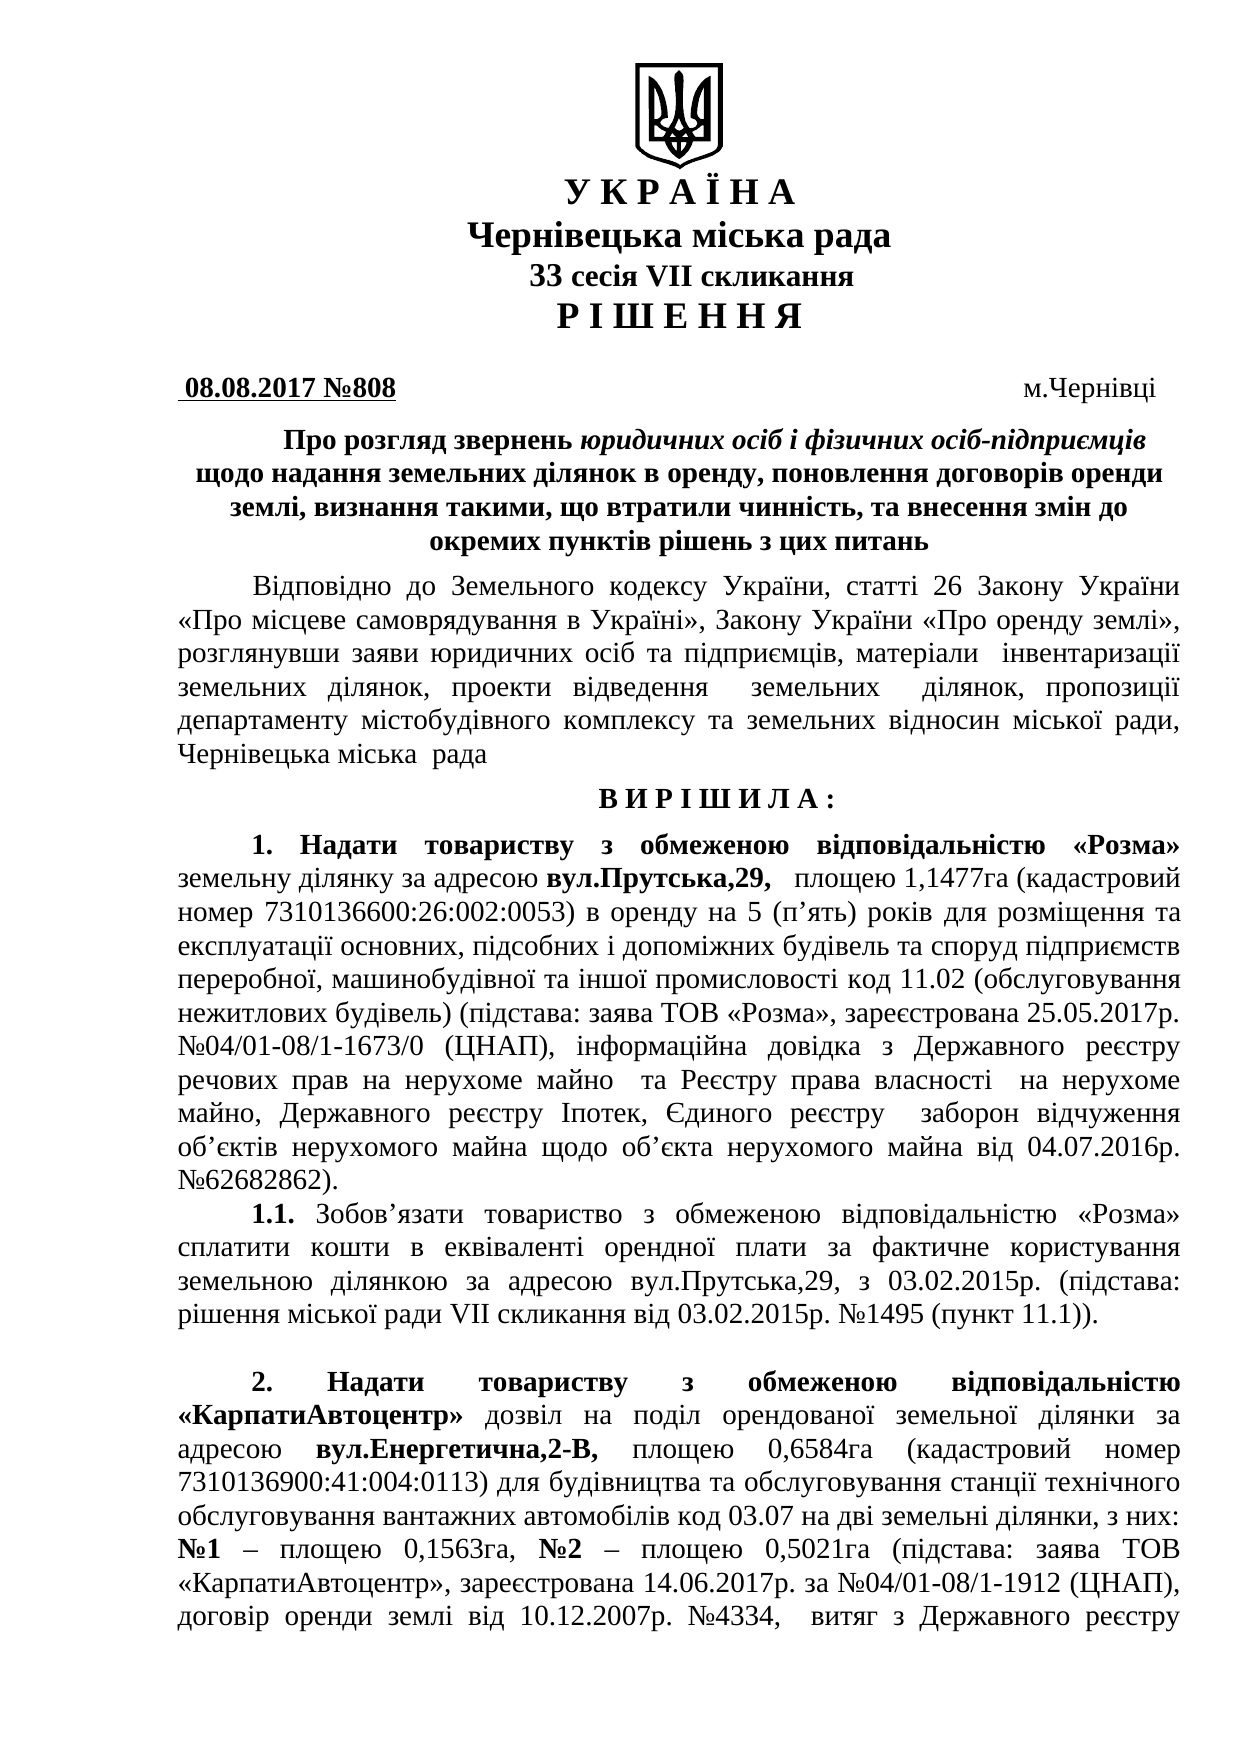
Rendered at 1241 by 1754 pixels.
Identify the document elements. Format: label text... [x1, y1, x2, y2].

text 1.1. Зобов’язати товариство з обмеженою відповідальністю «Розма» сплатити кошти в еквіваленті орендної плати за фактичне користування земельною ділянкою за адресою вул.Прутська,29, з 03.02.2015р. (підстава: рішення міської ради VІІ скликання від 03.02.2015р. №1495 (пункт 11.1)). [177, 1196, 1181, 1330]
subtitle Р І Ш Е Н Н Я [177, 294, 1181, 337]
text 33 сесія VІІ скликання [177, 256, 1181, 294]
text В И Р І Ш И Л А : [177, 781, 1181, 815]
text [177, 1364, 1181, 1632]
subtitle Чернівецька міська рада [177, 212, 1181, 256]
text 08.08.2017 №808 м.Чернівці [177, 371, 1181, 404]
text Про розгляд звернень юридичних осіб і фізичних осіб-підприємців щодо надання земельних ділянок в оренду, поновлення договорів оренди землі, визнання такими, що втратили чинність, та внесення змін до окремих пунктів рішень з цих питань [177, 422, 1181, 556]
text 1. Надати товариству з обмеженою відповідальністю «Розма» земельну ділянку за адресою вул.Прутська,29, площею 1,1477га (кадастровий номер 7310136600:26:002:0053) в оренду на 5 (п’ять) років для розміщення та експлуатації основних, підсобних і допоміжних будівель та споруд підприємств переробної, машинобудівної та іншої промисловості код 11.02 (обслуговування нежитлових будівель) (підстава: заява ТОВ «Розма», зареєстрована 25.05.2017р. №04/01-08/1-1673/0 (ЦНАП), інформаційна довідка з Державного реєстру речових прав на нерухоме майно та Реєстру права власності на нерухоме майно, Державного реєстру Іпотек, Єдиного реєстру заборон відчуження об’єктів нерухомого майна щодо об’єкта нерухомого майна від 04.07.2016р. №62682862). [177, 827, 1181, 928]
text У К Р А Ї Н А [177, 169, 1181, 212]
text Відповідно до Земельного кодексу України, статті 26 Закону України «Про місцеве самоврядування в Україні», Закону України «Про оренду землі», розглянувши заяви юридичних осіб та підприємців, матеріали інвентаризації земельних ділянок, проекти відведення земельних ділянок, пропозиції департаменту містобудівного комплексу та земельних відносин міської ради, Чернівецька міська рада [177, 568, 1181, 769]
text 1. Надати товариству з обмеженою відповідальністю «Розма» земельну ділянку за адресою вул.Прутська,29, площею 1,1477га (кадастровий номер 7310136600:26:002:0053) в оренду на 5 (п’ять) років для розміщення та експлуатації основних, підсобних і допоміжних будівель та споруд підприємств переробної, машинобудівної та іншої промисловості код 11.02 (обслуговування нежитлових будівель) (підстава: заява ТОВ «Розма», зареєстрована 25.05.2017р. №04/01-08/1-1673/0 (ЦНАП), інформаційна довідка з Державного реєстру речових прав на нерухоме майно та Реєстру права власності на нерухоме майно, Державного реєстру Іпотек, Єдиного реєстру заборон відчуження об’єктів нерухомого майна щодо об’єкта нерухомого майна від 04.07.2016р. №62682862). [177, 961, 1181, 1196]
